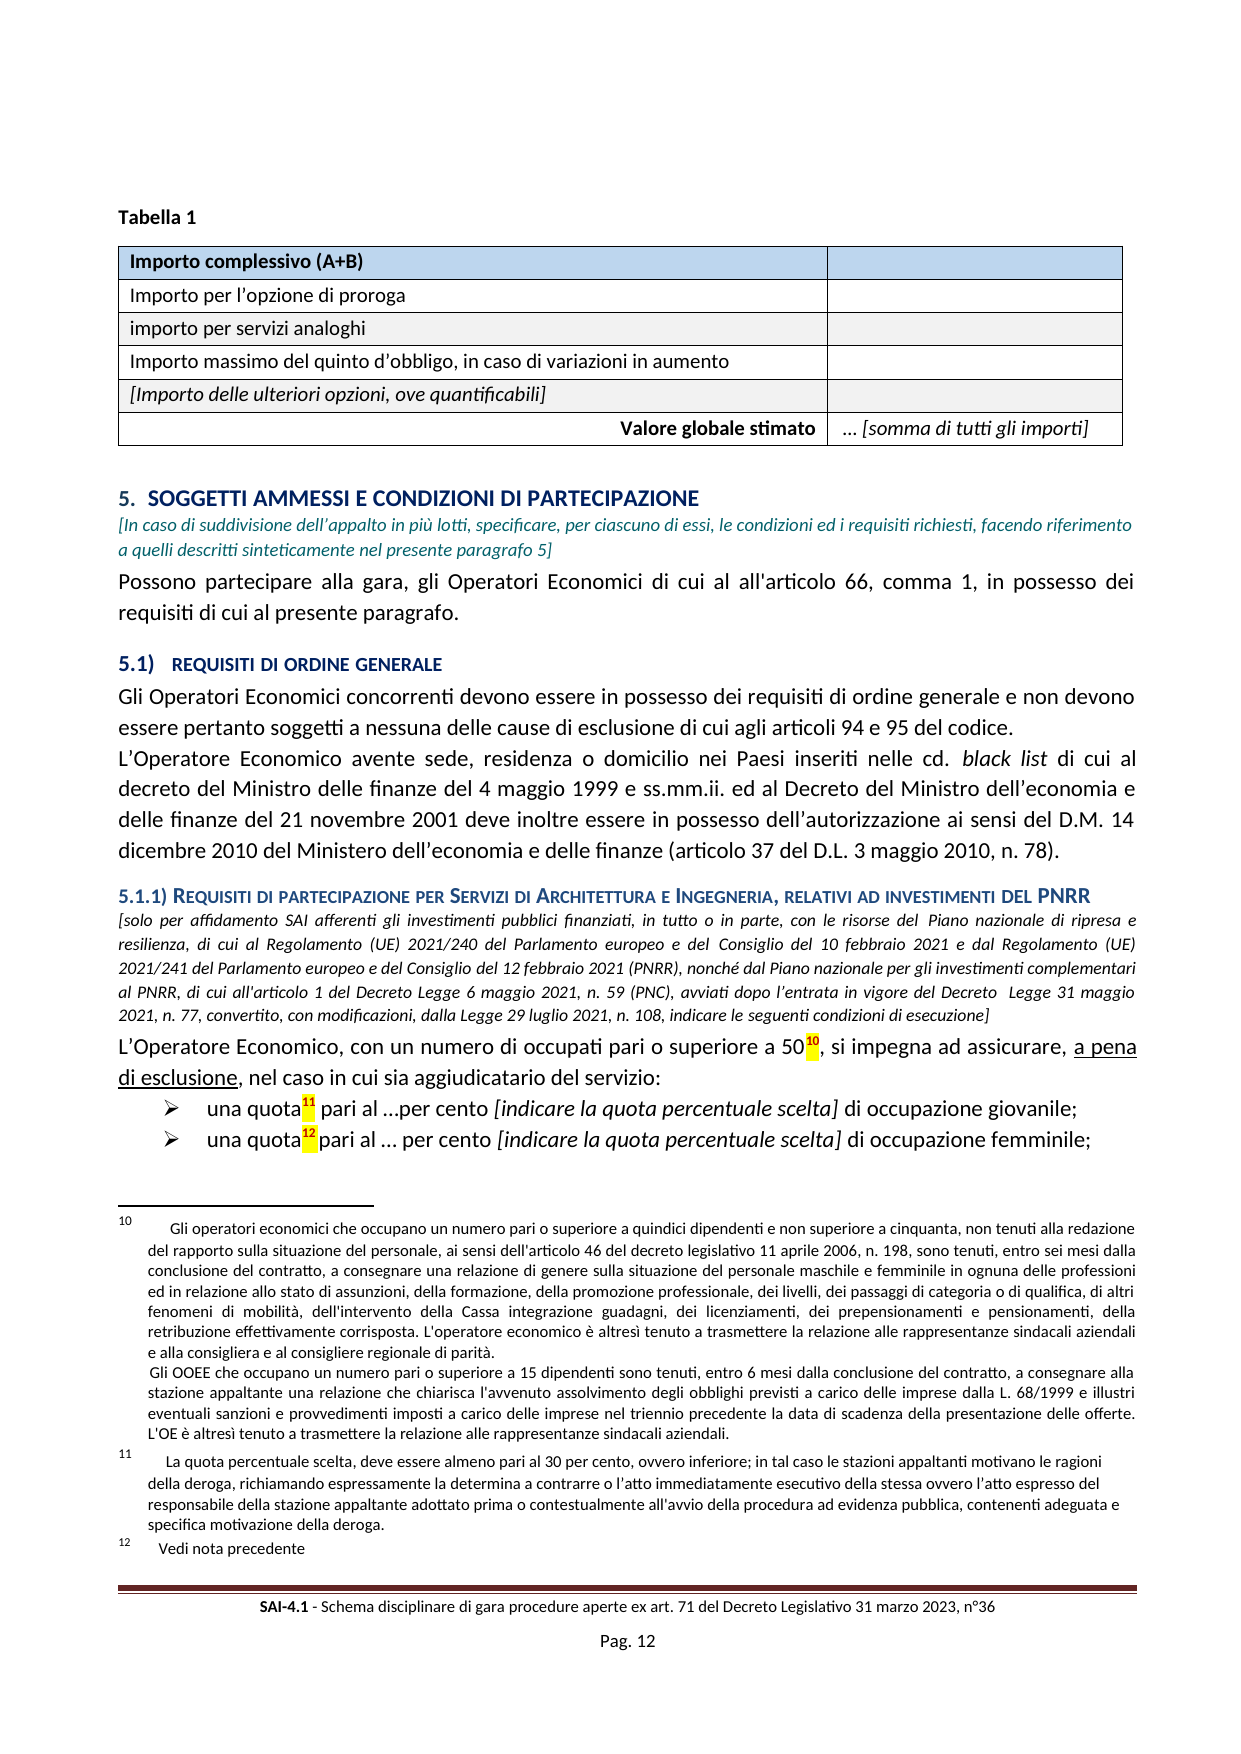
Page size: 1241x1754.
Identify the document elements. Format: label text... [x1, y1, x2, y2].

text Gli Operatori Economici concorrenti devono essere in possesso dei requisiti di ordine generale e non devono essere pertanto soggetti a nessuna delle cause di esclusione di cui agli articoli 94 e 95 del codice. [118, 682, 1137, 741]
table_cell [Importo delle ulteriori opzioni, ove quantificabili] [119, 380, 827, 412]
text 5.1.1) Requisiti di partecipazione per Servizi di Architettura e Ingegneria, relativi ad investimenti del PNRR [118, 879, 1137, 909]
text Tabella 1 [118, 204, 1137, 229]
table_cell … [somma di tutti gli importi] [828, 413, 1122, 445]
table_cell Importo massimo del quinto d’obbligo, in caso di variazioni in aumento [119, 346, 827, 378]
text [In caso di suddivisione dell’appalto in più lotti, specificare, per ciascuno di essi, le condizioni ed i requisiti richiesti, facendo riferimento a quelli descritti sinteticamente nel presente paragrafo 5] [118, 513, 1137, 561]
table_cell [828, 380, 1122, 412]
text L’Operatore Economico, con un numero di occupati pari o superiore a 50, si impegna ad assicurare, a pena di esclusione, nel caso in cui sia aggiudicatario del servizio: [118, 1032, 1137, 1091]
table_cell Importo per l’opzione di proroga [119, 280, 827, 312]
text [solo per affidamento SAI afferenti gli investimenti pubblici finanziati, in tutto o in parte, con le risorse del Piano nazionale di ripresa e resilienza, di cui al Regolamento (UE) 2021/240 del Parlamento europeo e del Consiglio del 10 febbraio 2021 e dal Regolamento (UE) 2021/241 del Parlamento europeo e del Consiglio del 12 febbraio 2021 (PNRR), nonché dal Piano nazionale per gli investimenti complementari al PNRR, di cui all'articolo 1 del Decreto Legge 6 maggio 2021, n. 59 (PNC), avviati dopo l’entrata in vigore del Decreto Legge 31 maggio 2021, n. 77, convertito, con modificazioni, dalla Legge 29 luglio 2021, n. 108, indicare le seguenti condizioni di esecuzione] [118, 909, 1137, 1026]
table_cell [828, 313, 1122, 345]
text 5.1) requisiti di ordine generale [118, 647, 1137, 678]
subtitle SOGGETTI AMMESSI E CONDIZIONI DI PARTECIPAZIONE [118, 483, 1137, 513]
text Possono partecipare alla gara, gli Operatori Economici di cui al all'articolo 66, comma 1, in possesso dei requisiti di cui al presente paragrafo. [118, 567, 1137, 626]
list una quota pari al …per cento [indicare la quota percentuale scelta] di occupazione giovanile; [315, 1094, 1137, 1122]
list una quota pari al … per cento [indicare la quota percentuale scelta] di occupazione femminile; [318, 1125, 1137, 1153]
text L’Operatore Economico avente sede, residenza o domicilio nei Paesi inseriti nelle cd. black list di cui al decreto del Ministro delle finanze del 4 maggio 1999 e ss.mm.ii. ed al Decreto del Ministro dell’economia e delle finanze del 21 novembre 2001 deve inoltre essere in possesso dell’autorizzazione ai sensi del D.M. 14 dicembre 2010 del Ministero dell’economia e delle finanze (articolo 37 del D.L. 3 maggio 2010, n. 78). [118, 744, 1137, 864]
table_cell Valore globale stimato [119, 413, 827, 445]
table_cell [828, 346, 1122, 378]
table_cell importo per servizi analoghi [119, 313, 827, 345]
table_header Importo complessivo (A+B) [119, 247, 827, 279]
table_cell [828, 280, 1122, 312]
table_header [828, 247, 1122, 279]
